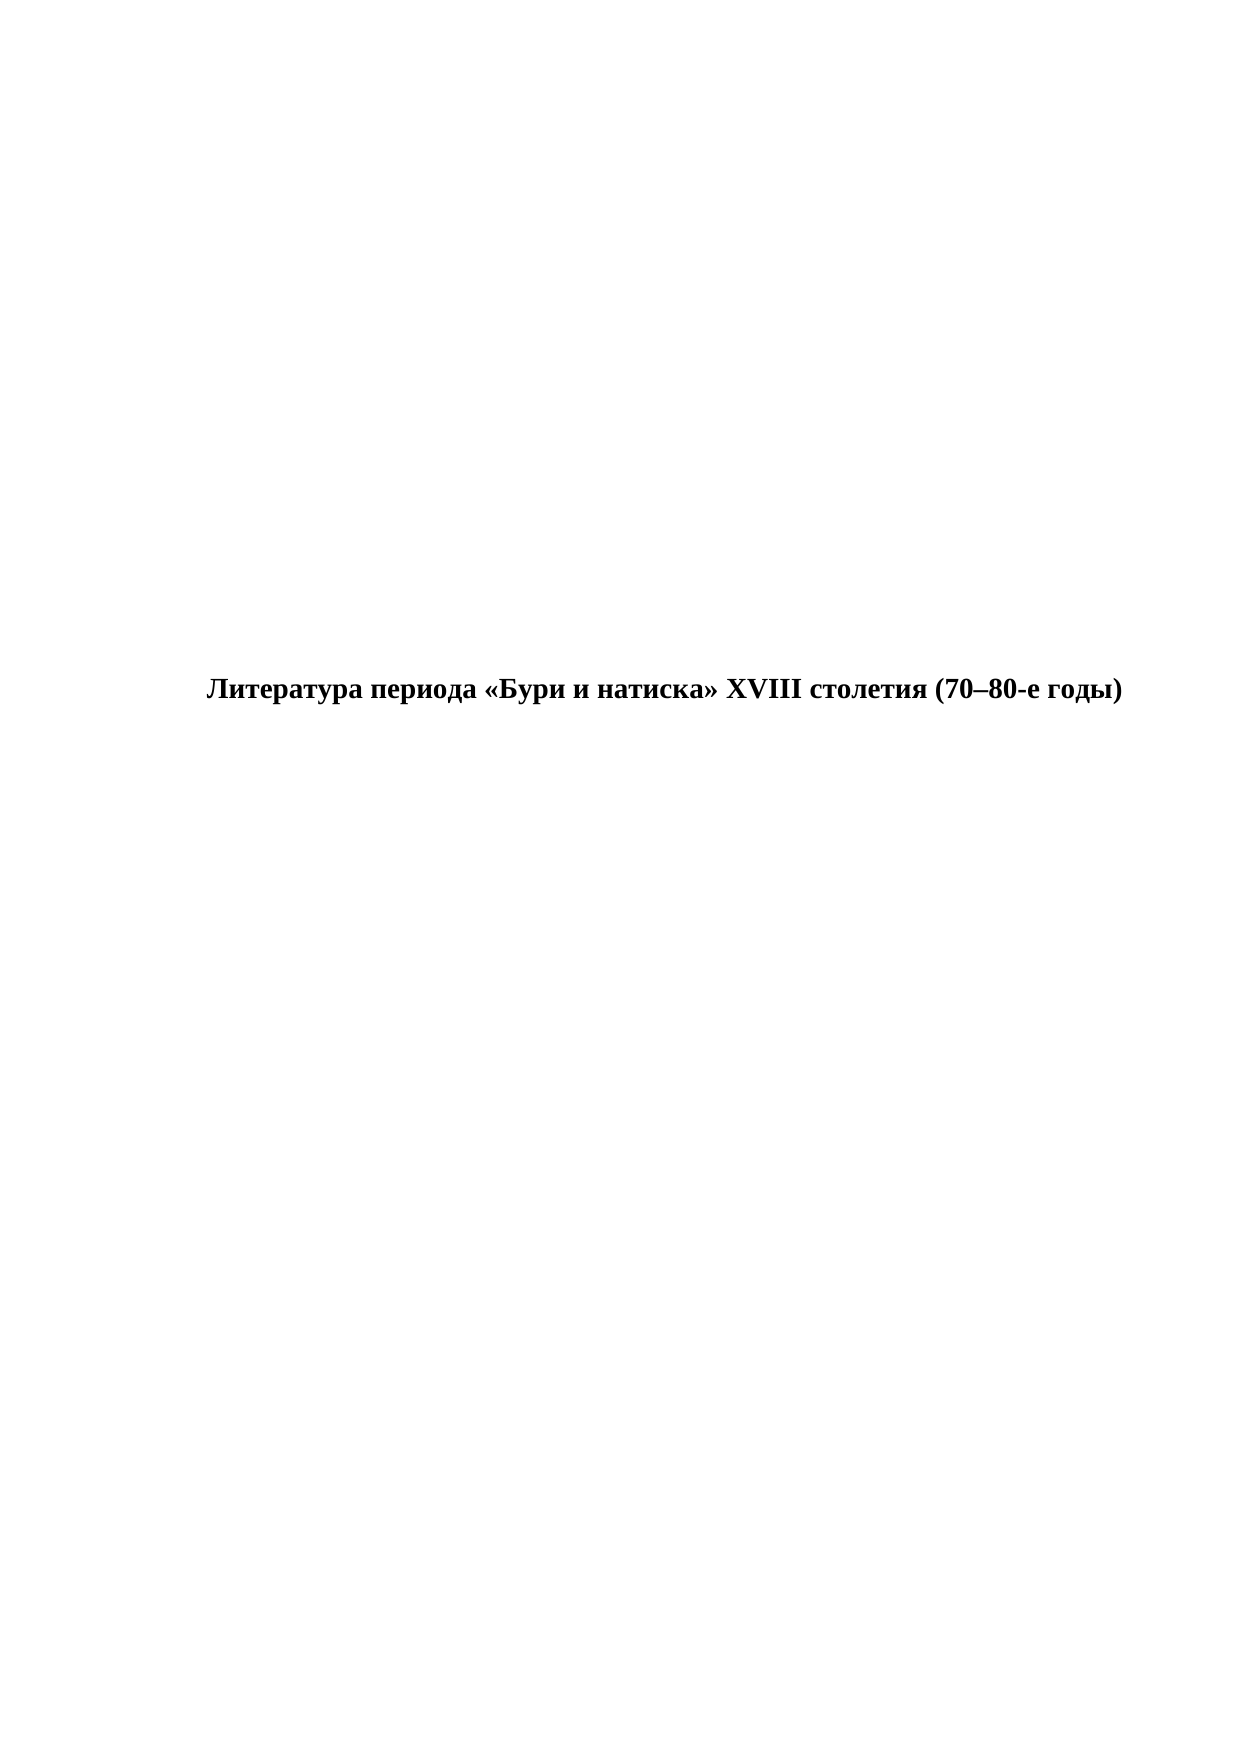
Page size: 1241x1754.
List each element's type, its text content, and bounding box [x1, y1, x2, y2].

text Литература периода «Бури и натиска» XVIII столетия (70–80-е годы) [177, 672, 1152, 705]
